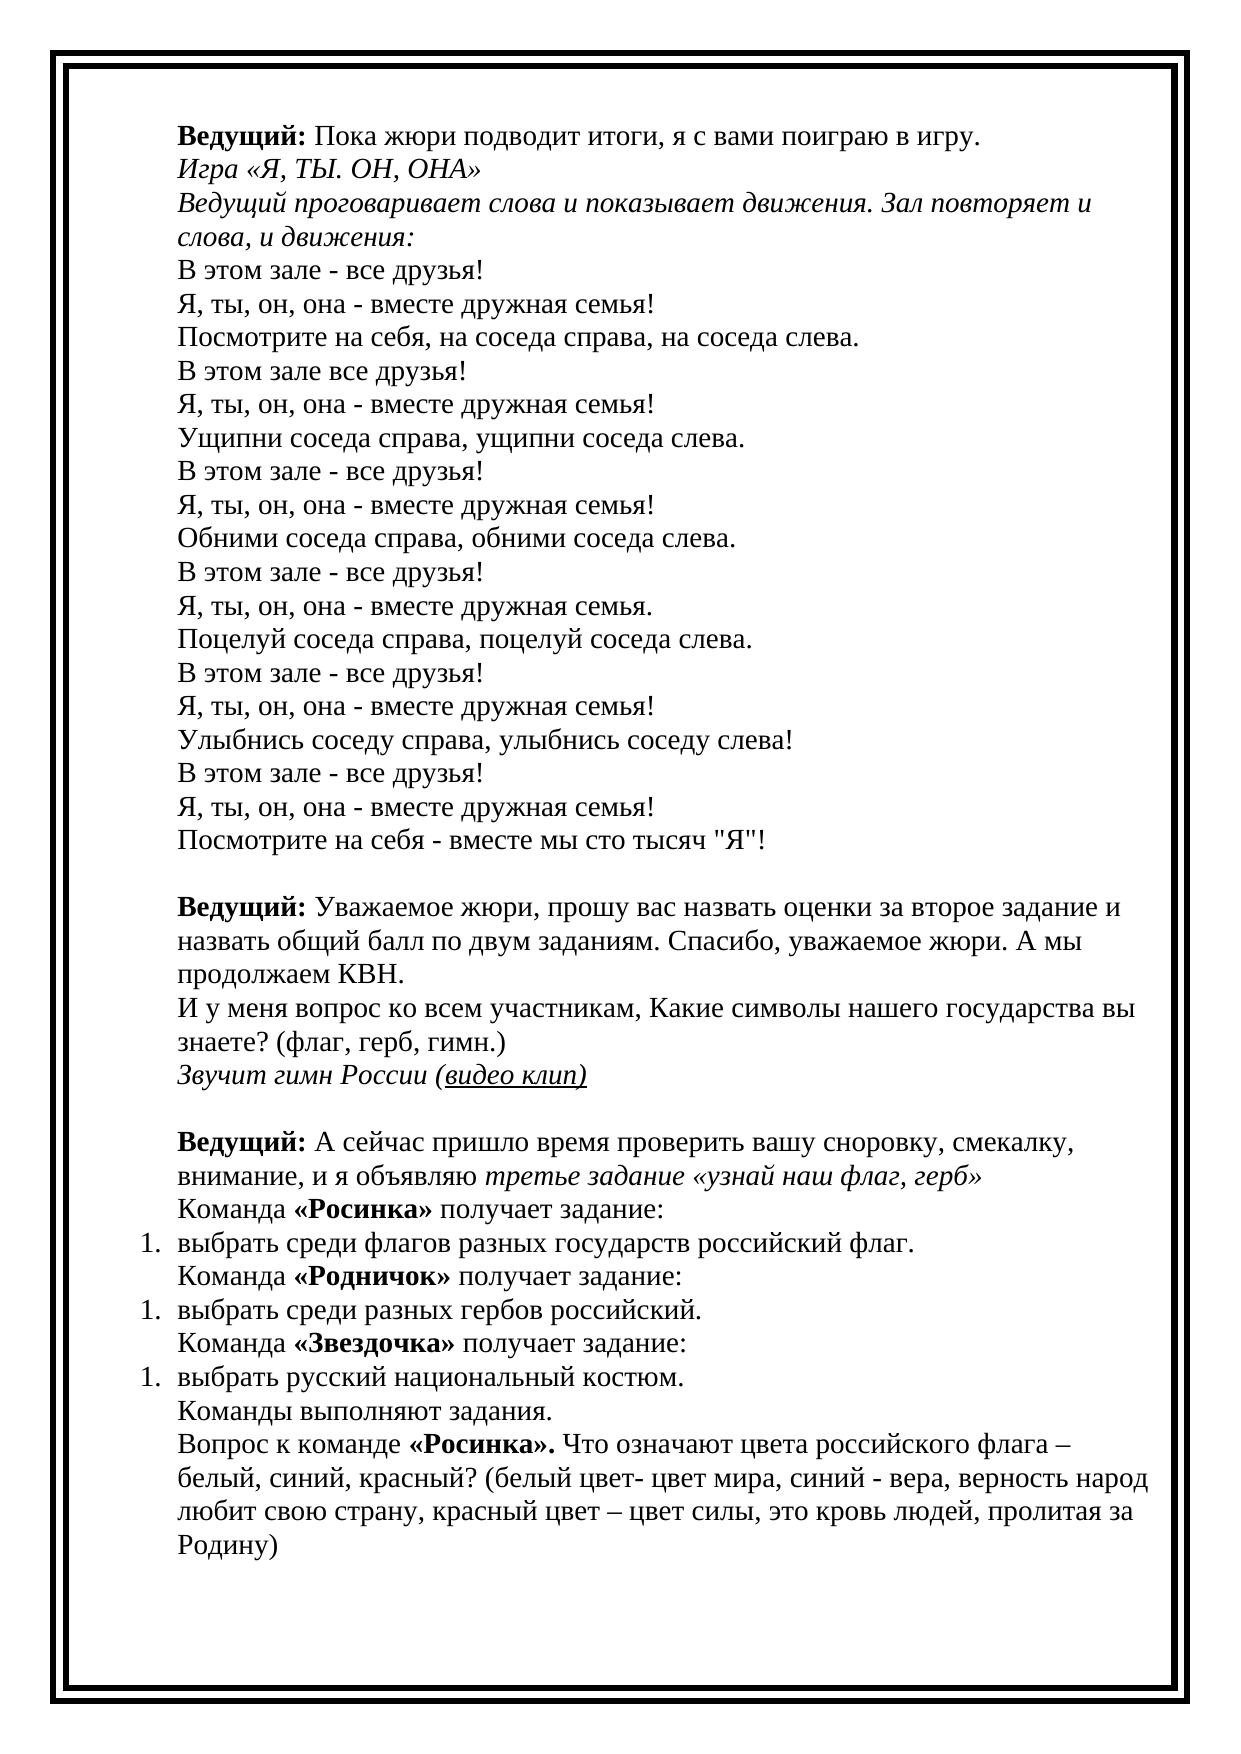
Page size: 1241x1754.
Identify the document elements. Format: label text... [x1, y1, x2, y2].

text В этом зале - все друзья! [177, 453, 1152, 487]
text Звучит гимн России (видео клип) [177, 1057, 1152, 1091]
text Команды выполняют задания. [177, 1393, 1152, 1426]
text В этом зале - все друзья! [177, 252, 1152, 286]
text Я, ты, он, она - вместе дружная семья! [177, 286, 1152, 319]
text Ведущий: Пока жюри подводит итоги, я с вами поиграю в игру. [177, 118, 1152, 152]
text Я, ты, он, она - вместе дружная семья! [177, 688, 1152, 722]
text Посмотрите на себя, на соседа справа, на соседа слева. [177, 319, 1152, 353]
text Ведущий проговаривает слова и показывает движения. Зал повторяет и слова, и движения: [177, 185, 1152, 252]
text Игра «Я, ТЫ. ОН, ОНА» [177, 152, 1152, 185]
text Я, ты, он, она - вместе дружная семья! [177, 789, 1152, 822]
text В этом зале все друзья! [177, 353, 1152, 386]
text Команда «Звездочка» получает задание: [177, 1326, 1152, 1359]
text В этом зале - все друзья! [177, 755, 1152, 789]
list выбрать русский национальный костюм. [139, 1359, 1152, 1393]
list выбрать среди разных гербов российский. [139, 1292, 1152, 1326]
text Ведущий: А сейчас пришло время проверить вашу сноровку, смекалку, внимание, и я объявляю третье задание «узнай наш флаг, герб» [177, 1124, 1152, 1191]
text Я, ты, он, она - вместе дружная семья! [177, 386, 1152, 420]
text Поцелуй соседа справа, поцелуй соседа слева. [177, 621, 1152, 655]
text И у меня вопрос ко всем участникам, Какие символы нашего государства вы знаете? (флаг, герб, гимн.) [177, 990, 1152, 1057]
text Я, ты, он, она - вместе дружная семья. [177, 588, 1152, 621]
text В этом зале - все друзья! [177, 655, 1152, 688]
text Обними соседа справа, обними соседа слева. [177, 521, 1152, 554]
text Ущипни соседа справа, ущипни соседа слева. [177, 420, 1152, 453]
list выбрать среди флагов разных государств российский флаг. [139, 1225, 1152, 1258]
text В этом зале - все друзья! [177, 554, 1152, 588]
text Команда «Росинка» получает задание: [177, 1191, 1152, 1225]
text Посмотрите на себя - вместе мы сто тысяч "Я"! [177, 822, 1152, 856]
text Команда «Родничок» получает задание: [177, 1258, 1152, 1292]
text Я, ты, он, она - вместе дружная семья! [177, 487, 1152, 521]
text Вопрос к команде «Росинка». Что означают цвета российского флага – белый, синий, красный? (белый цвет- цвет мира, синий - вера, верность народ любит свою страну, красный цвет – цвет силы, это кровь людей, пролитая за Родину) [177, 1426, 1152, 1560]
text Улыбнись соседу справа, улыбнись соседу слева! [177, 722, 1152, 755]
text Ведущий: Уважаемое жюри, прошу вас назвать оценки за второе задание и назвать общий балл по двум заданиям. Спасибо, уважаемое жюри. А мы продолжаем КВН. [177, 889, 1152, 990]
